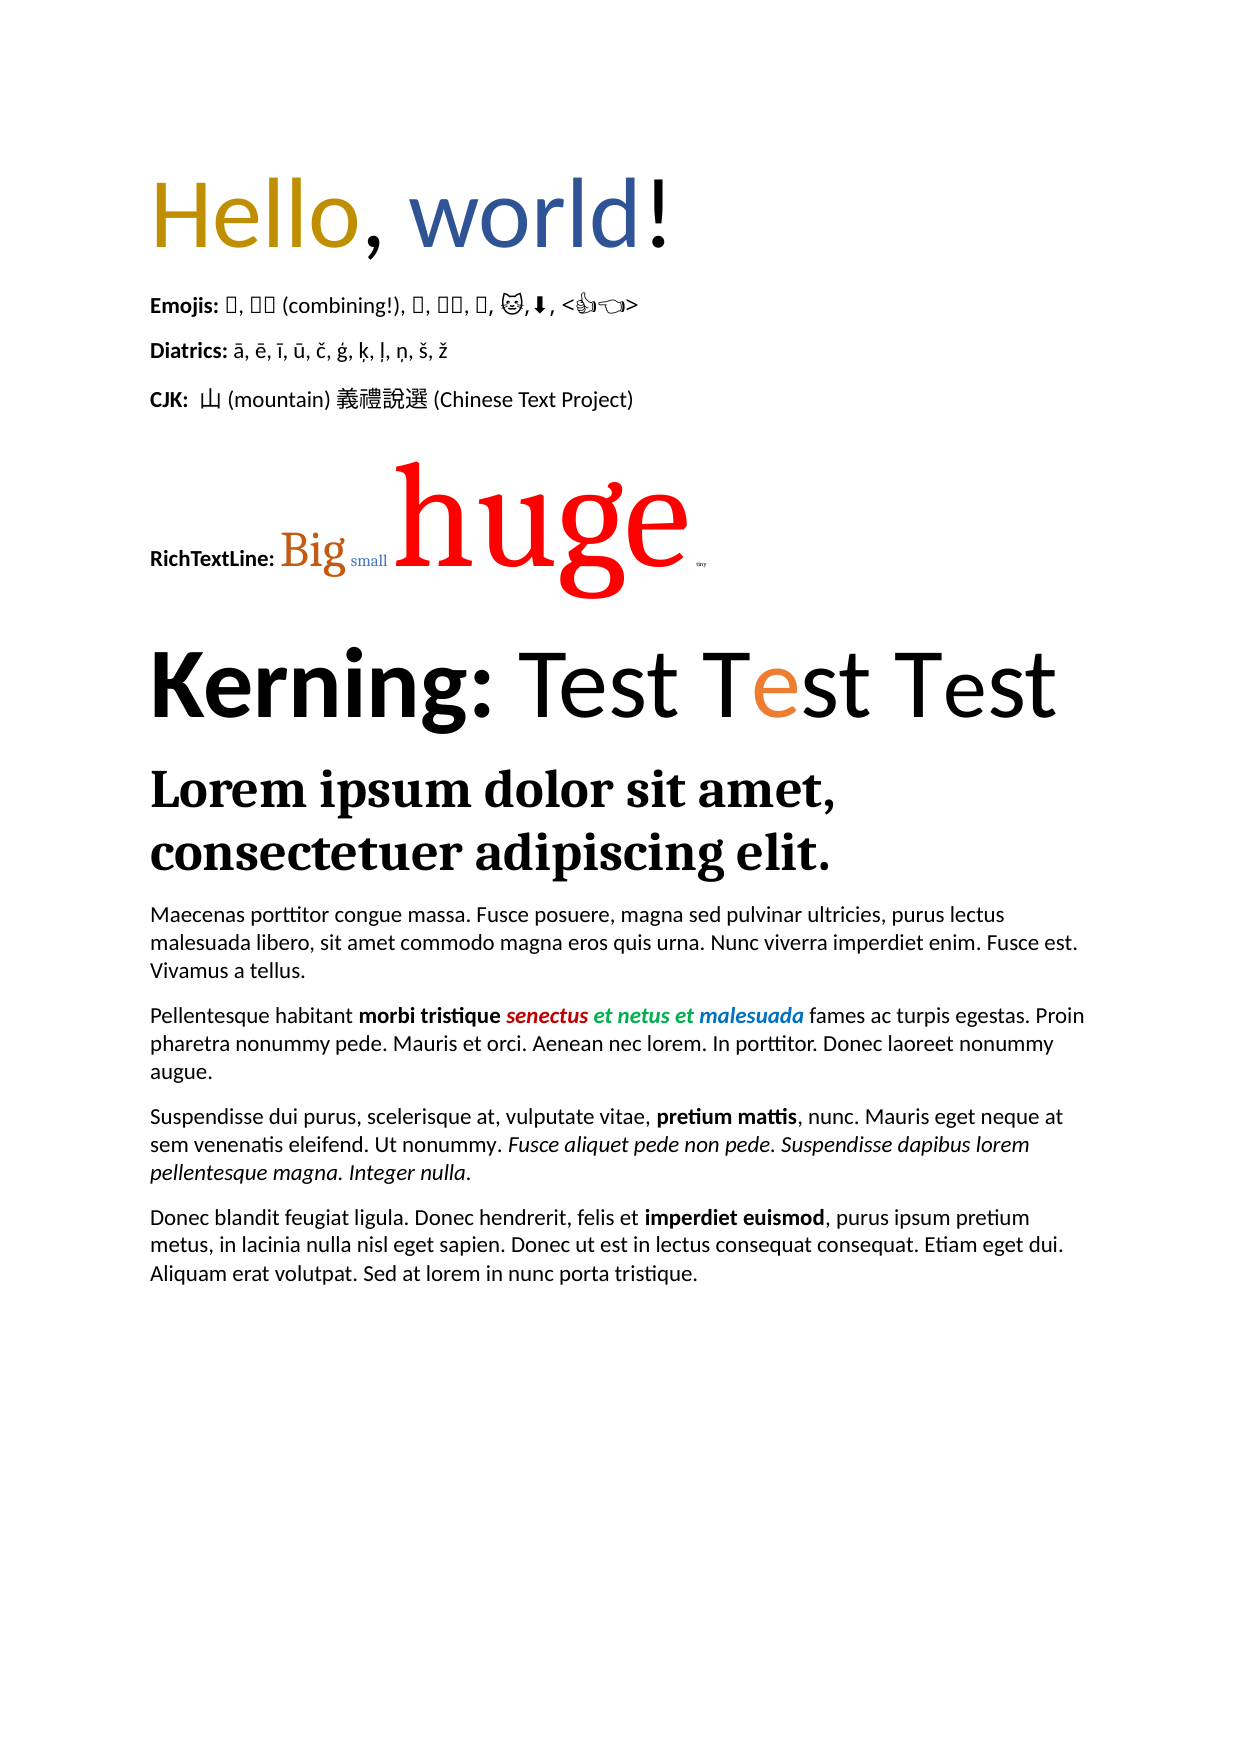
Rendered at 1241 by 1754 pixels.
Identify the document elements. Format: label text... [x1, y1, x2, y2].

text Kerning: Test Test Test [150, 620, 1090, 742]
text Pellentesque habitant morbi tristique senectus et netus et malesuada fames ac turpis egestas. Proin pharetra nonummy pede. Mauris et orci. Aenean nec lorem. In porttitor. Donec laoreet nonummy augue. [150, 1001, 1090, 1085]
text Hello, world! [150, 150, 1090, 272]
text Donec blandit feugiat ligula. Donec hendrerit, felis et imperdiet euismod, purus ipsum pretium metus, in lacinia nulla nisl eget sapien. Donec ut est in lectus consequat consequat. Etiam eget dui. Aliquam erat volutpat. Sed at lorem in nunc porta tristique. [150, 1203, 1090, 1287]
text Lorem ipsum dolor sit amet, consectetuer adipiscing elit. [150, 759, 1090, 884]
text Maecenas porttitor congue massa. Fusce posuere, magna sed pulvinar ultricies, purus lectus malesuada libero, sit amet commodo magna eros quis urna. Nunc viverra imperdiet enim. Fusce est. Vivamus a tellus. [150, 900, 1090, 984]
text Diatrics: ā, ē, ī, ū, č, ģ, ķ, ļ, ņ, š, ž [150, 337, 1090, 365]
text RichTextLine: Big small huge tiny [150, 431, 1090, 604]
text CJK: 山 (mountain) 義禮說選 (Chinese Text Project) [150, 381, 1090, 414]
text Suspendisse dui purus, scelerisque at, vulputate vitae, pretium mattis, nunc. Mauris eget neque at sem venenatis eleifend. Ut nonummy. Fusce aliquet pede non pede. Suspendisse dapibus lorem pellentesque magna. Integer nulla. [150, 1102, 1090, 1186]
text Emojis: 🧑, 🧑🏼 (combining!), 🤞, 🤞🏼, 📗, 🙋🐱,🍍⬇🌊, <👍👈> [150, 289, 1090, 320]
